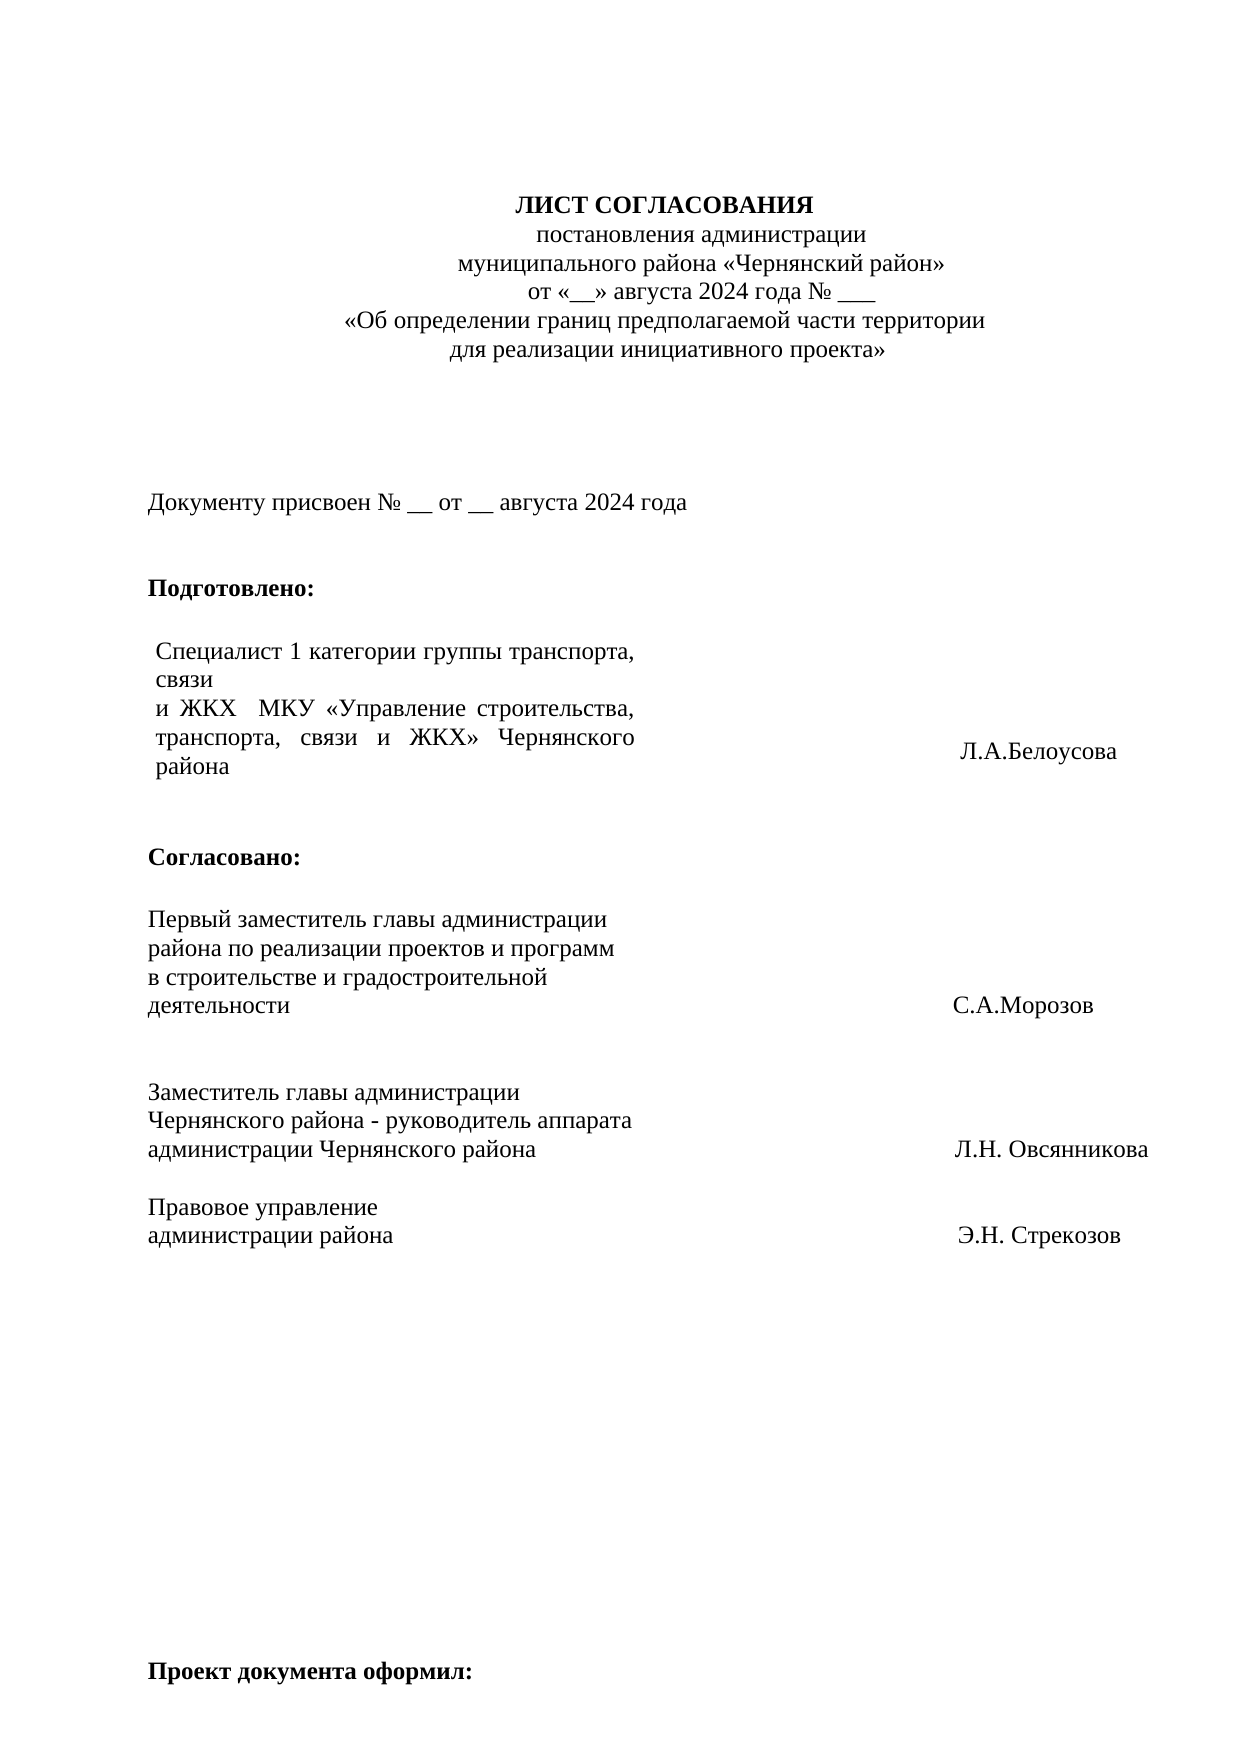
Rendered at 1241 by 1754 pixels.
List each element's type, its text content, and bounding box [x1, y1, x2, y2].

text «Об определении границ предполагаемой части территории [148, 305, 1181, 334]
text Проект документа оформил: [148, 1656, 1181, 1685]
text для реализации инициативного проекта» [148, 334, 1181, 363]
text муниципального района «Чернянский район» [148, 248, 1181, 276]
text Правовое управление [148, 1192, 1181, 1220]
text администрации района Э.Н. Стрекозов [148, 1220, 1181, 1249]
text Первый заместитель главы администрации [148, 904, 1181, 933]
text района по реализации проектов и программ [148, 933, 1181, 962]
text Документу присвоен № __ от __ августа 2024 года [148, 487, 1181, 516]
text в строительстве и градостроительной [148, 962, 1181, 990]
text постановления администрации [148, 219, 1181, 248]
text Согласовано: [148, 842, 1181, 871]
text от «__» августа 2024 года № ___ [148, 276, 1181, 305]
text ЛИСТ СОГЛАСОВАНИЯ [148, 190, 1181, 219]
table_header Специалист 1 категории группы транспорта, связи и ЖКХ МКУ «Управление строительства, транспорта, связи и ЖКХ» Чернянского района [144, 636, 646, 813]
text Чернянского района - руководитель аппарата [148, 1105, 1181, 1134]
text Заместитель главы администрации [148, 1077, 1181, 1105]
text деятельности С.А.Морозов [148, 990, 1181, 1019]
text Подготовлено: [148, 573, 1181, 602]
table_header Л.А.Белоусова [646, 636, 1144, 813]
text администрации Чернянского района Л.Н. Овсянникова [148, 1134, 1181, 1163]
